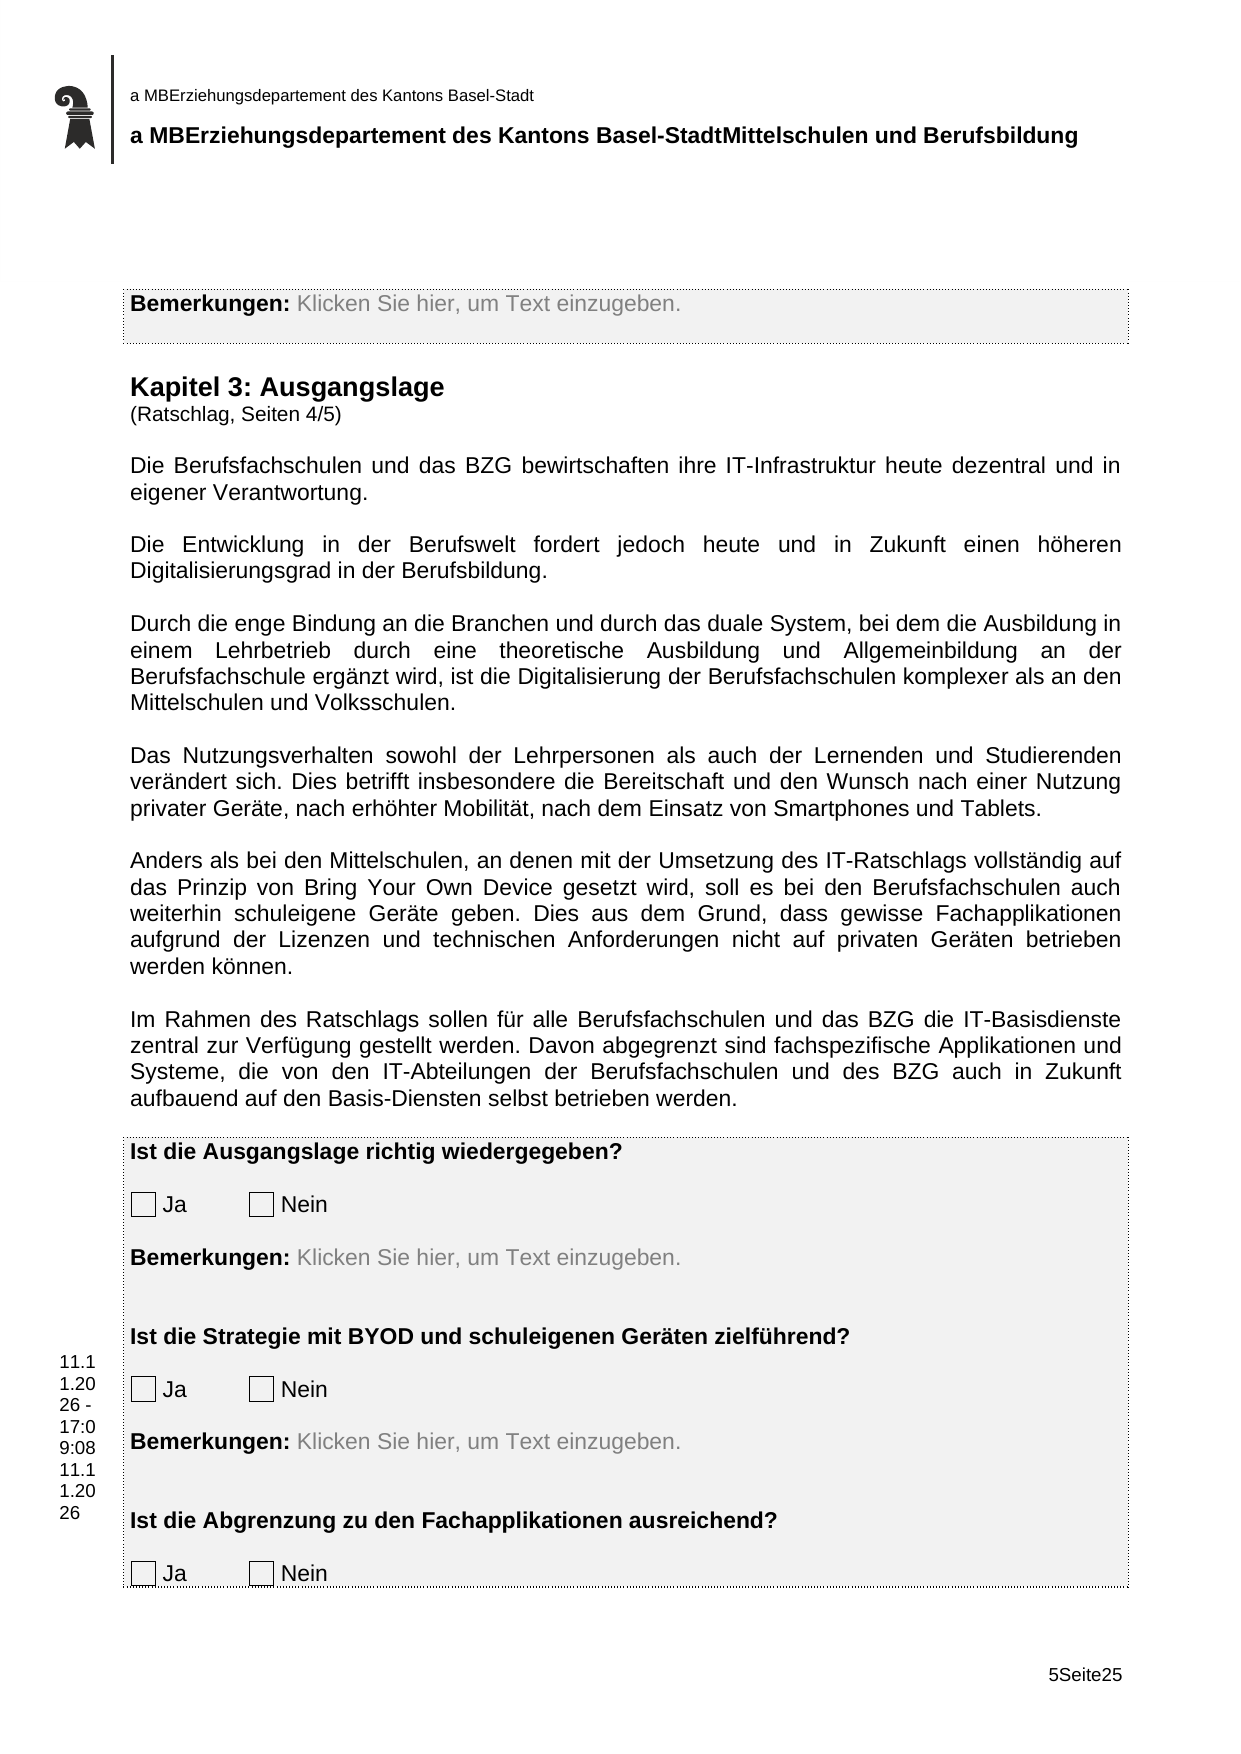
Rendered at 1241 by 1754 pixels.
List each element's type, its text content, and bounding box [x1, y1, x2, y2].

text Die Berufsfachschulen und das BZG bewirtschaften ihre IT-Infrastruktur heute dezentral und in eigener Verantwortung. [130, 452, 1122, 505]
text Das Nutzungsverhalten sowohl der Lehrpersonen als auch der Lernenden und Studierenden verändert sich. Dies betrifft insbesondere die Bereitschaft und den Wunsch nach einer Nutzung privater Geräte, nach erhöhter Mobilität, nach dem Einsatz von Smartphones und Tablets. [130, 742, 1122, 821]
text Durch die enge Bindung an die Branchen und durch das duale System, bei dem die Ausbildung in einem Lehrbetrieb durch eine theoretische Ausbildung und Allgemeinbildung an der Berufsfachschule ergänzt wird, ist die Digitalisierung der Berufsfachschulen komplexer als an den Mittelschulen und Volksschulen. [130, 610, 1122, 716]
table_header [124, 1137, 1128, 1586]
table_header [124, 289, 1128, 343]
text Im Rahmen des Ratschlags sollen für alle Berufsfachschulen und das BZG die IT-Basisdienste zentral zur Verfügung gestellt werden. Davon abgegrenzt sind fachspezifische Applikationen und Systeme, die von den IT-Abteilungen der Berufsfachschulen und des BZG auch in Zukunft aufbauend auf den Basis-Diensten selbst betrieben werden. [130, 1006, 1122, 1111]
text (Ratschlag, Seiten 4/5) [130, 402, 1122, 426]
text Kapitel 3: Ausgangslage [130, 371, 1122, 402]
text Anders als bei den Mittelschulen, an denen mit der Umsetzung des IT-Ratschlags vollständig auf das Prinzip von Bring Your Own Device gesetzt wird, soll es bei den Berufsfachschulen auch weiterhin schuleigene Geräte geben. Dies aus dem Grund, dass gewisse Fachapplikationen aufgrund der Lizenzen und technischen Anforderungen nicht auf privaten Geräten betrieben werden können. [130, 847, 1122, 979]
text Die Entwicklung in der Berufswelt fordert jedoch heute und in Zukunft einen höheren Digitalisierungsgrad in der Berufsbildung. [130, 531, 1122, 584]
